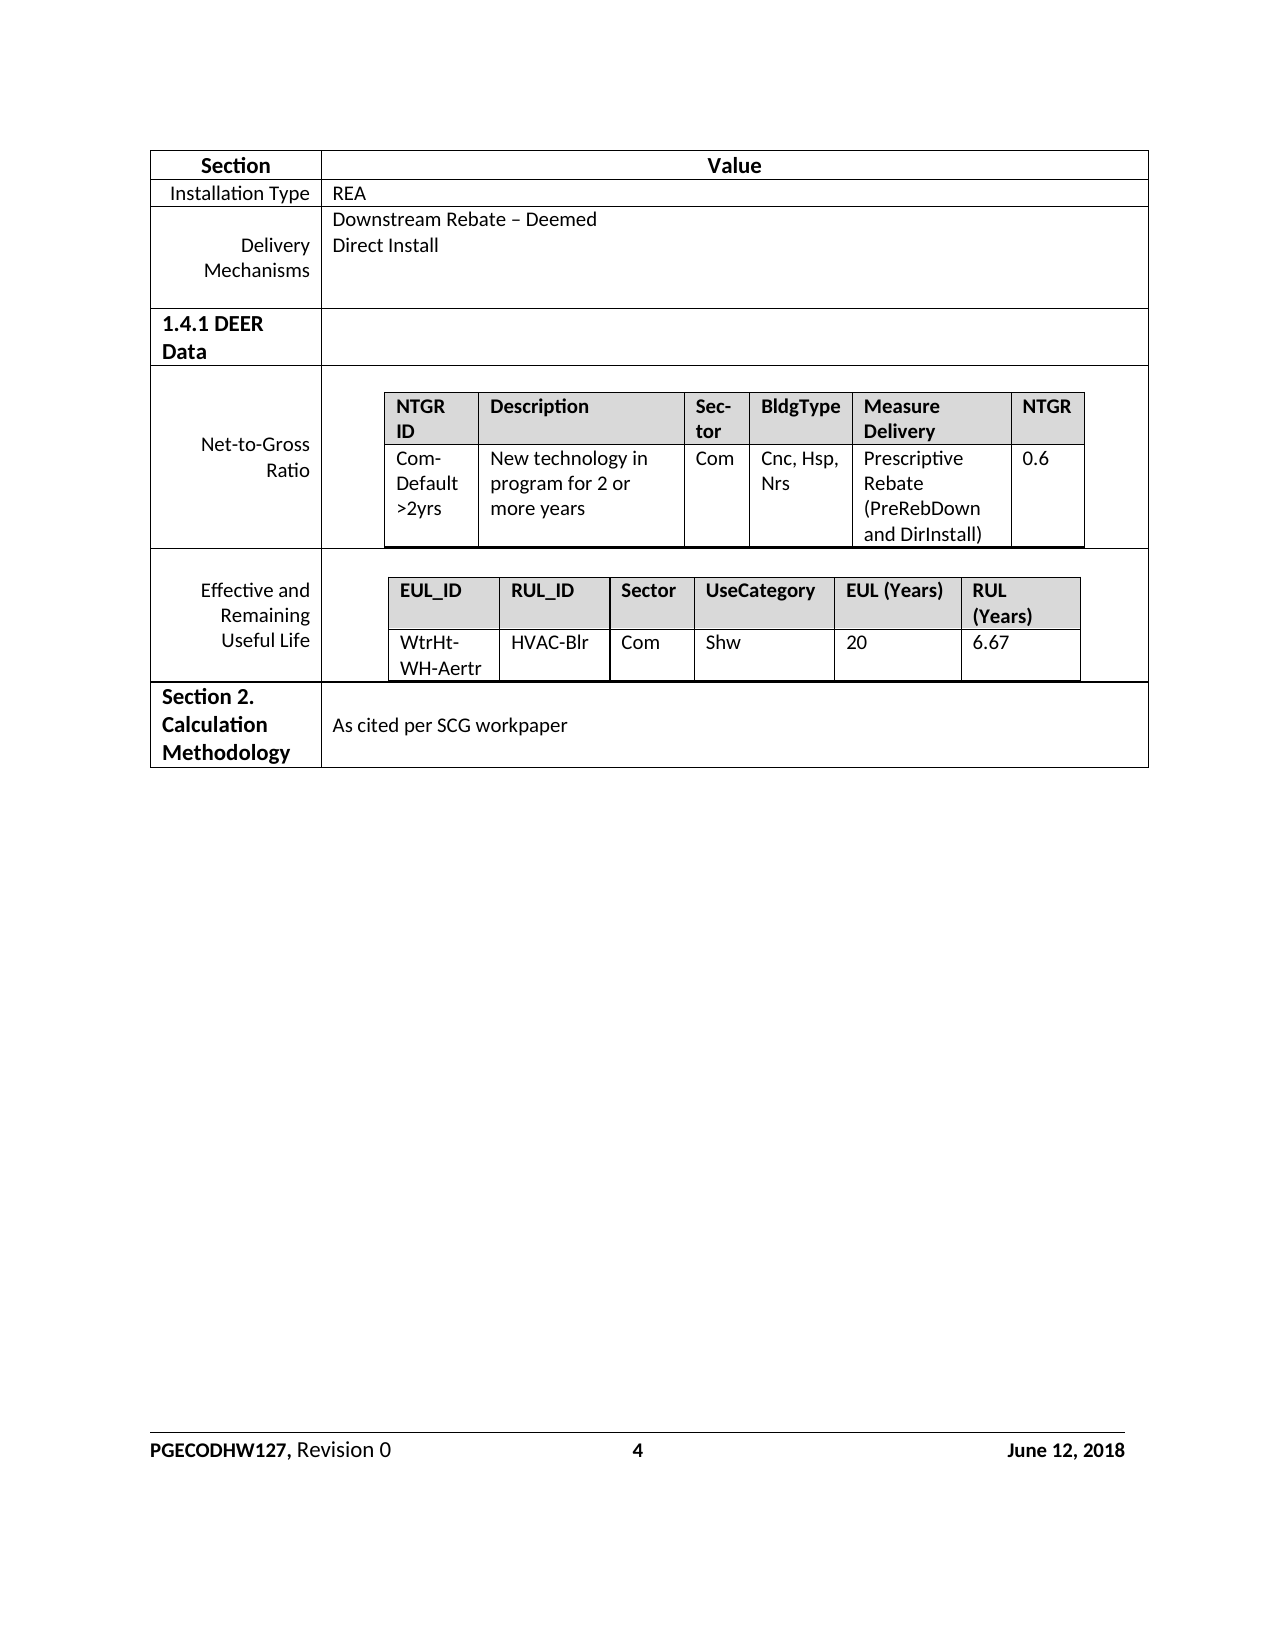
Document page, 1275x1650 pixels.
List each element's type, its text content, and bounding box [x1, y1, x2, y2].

table_header Value [322, 151, 1148, 179]
table_cell REA [322, 180, 1148, 206]
table_cell [322, 309, 1148, 365]
table_cell Installation Type [151, 180, 321, 206]
table_cell [322, 366, 1148, 547]
table_cell Section 2. Calculation Methodology [151, 683, 321, 767]
table_cell [322, 549, 1148, 681]
table_cell Net-to-Gross Ratio [151, 366, 321, 547]
table_cell Effective and Remaining Useful Life [151, 549, 321, 681]
table_cell 1.4.1 DEER Data [151, 309, 321, 365]
table_header Section [151, 151, 321, 179]
table_cell Downstream Rebate – Deemed Direct Install [322, 207, 1148, 308]
table_cell As cited per SCG workpaper [322, 683, 1148, 767]
table_cell Delivery Mechanisms [151, 207, 321, 308]
